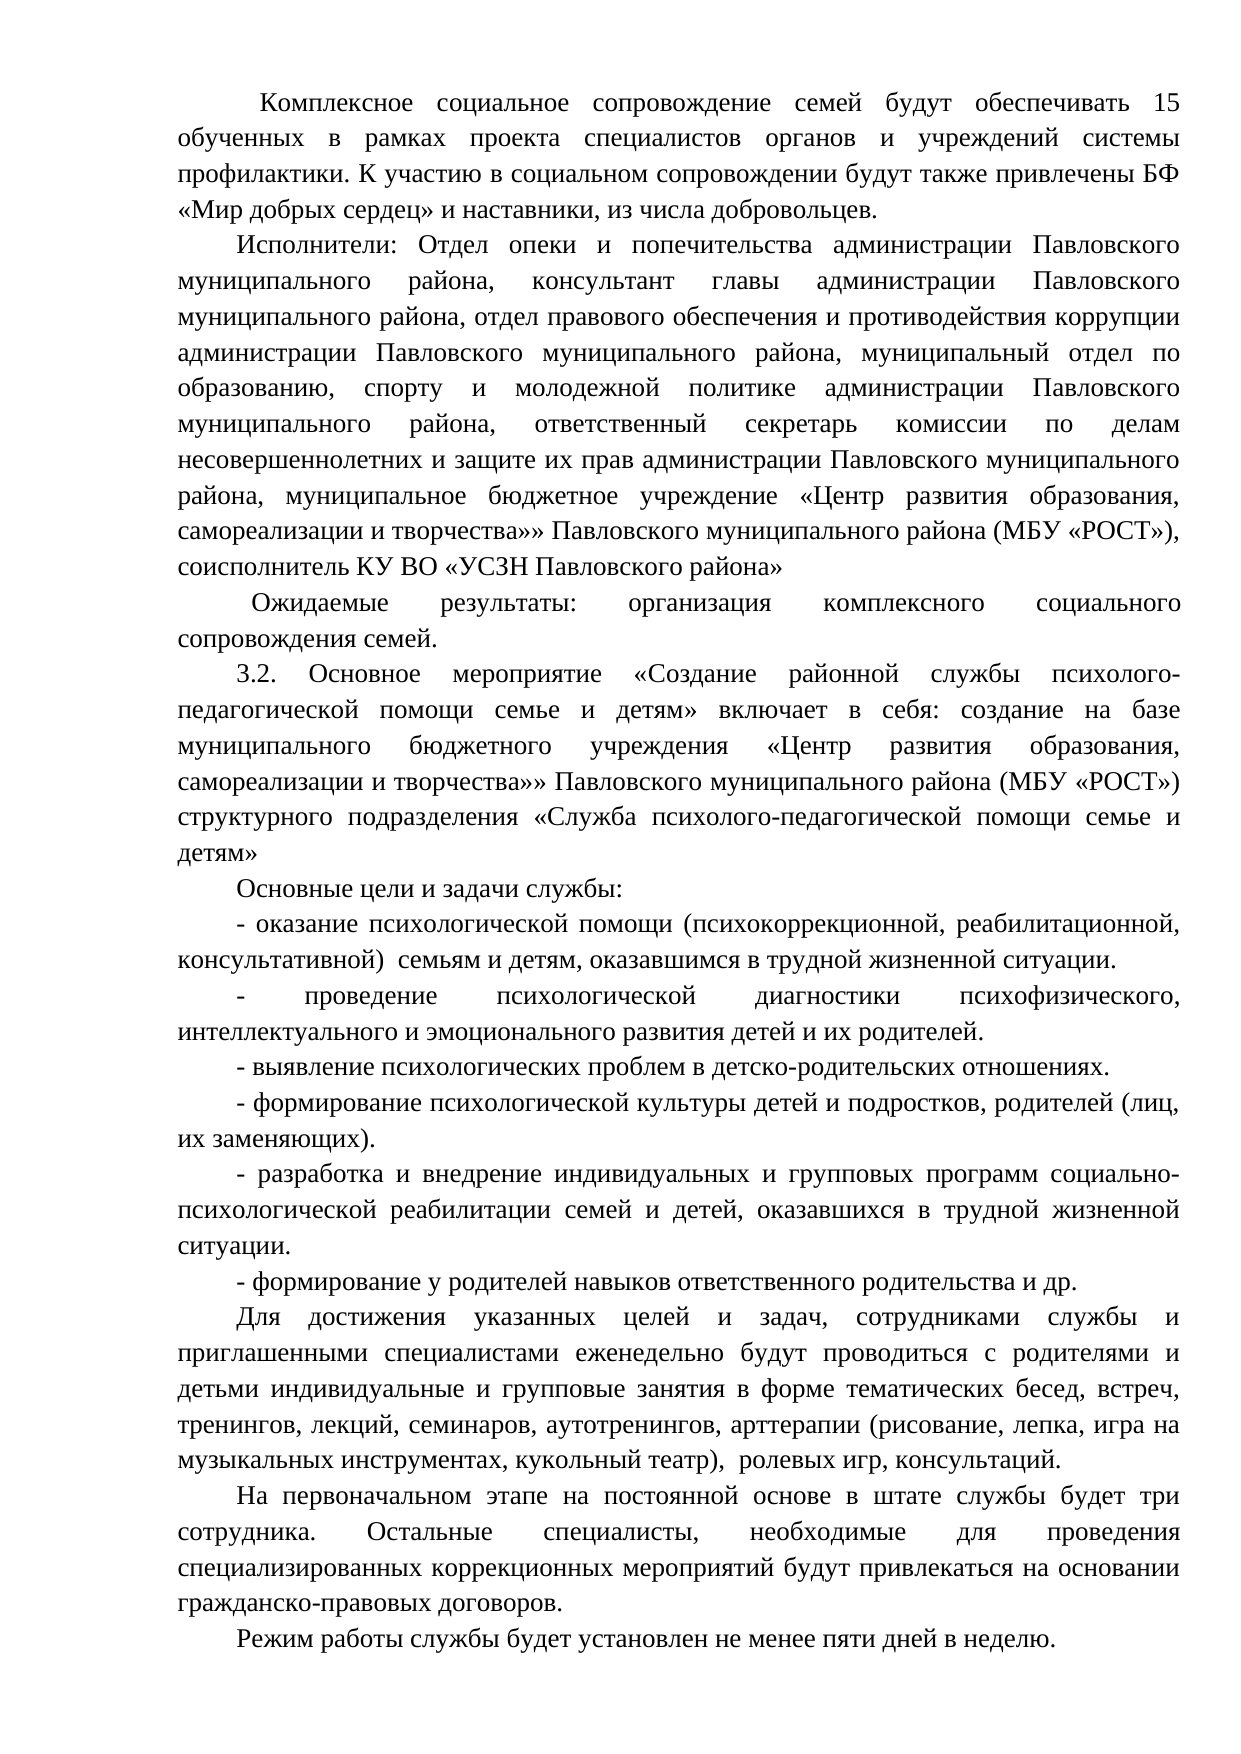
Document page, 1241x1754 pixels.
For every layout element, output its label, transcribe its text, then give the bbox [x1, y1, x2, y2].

text Основные цели и задачи службы: [177, 872, 1181, 903]
text - проведение психологической диагностики психофизического, интеллектуального и эмоционального развития детей и их родителей. [177, 979, 1181, 1046]
text Ожидаемые результаты: организация комплексного социального сопровождения семей. [177, 586, 1181, 653]
text - оказание психологической помощи (психокоррекционной, реабилитационной, консультативной) семьям и детям, оказавшимся в трудной жизненной ситуации. [177, 907, 1181, 974]
text - формирование у родителей навыков ответственного родительства и др. [177, 1265, 1181, 1296]
text - выявление психологических проблем в детско-родительских отношениях. [177, 1050, 1181, 1082]
text Исполнители: Отдел опеки и попечительства администрации Павловского муниципального района, консультант главы администрации Павловского муниципального района, отдел правового обеспечения и противодействия коррупции администрации Павловского муниципального района, муниципальный отдел по образованию, спорту и молодежной политике администрации Павловского муниципального района, ответственный секретарь комиссии по делам несовершеннолетних и защите их прав администрации Павловского муниципального района, муниципальное бюджетное учреждение «Центр развития образования, самореализации и творчества»» Павловского муниципального района (МБУ «РОСТ»), соисполнитель КУ ВО «УСЗН Павловского района» [177, 229, 1181, 581]
text Для достижения указанных целей и задач, сотрудниками службы и приглашенными специалистами еженедельно будут проводиться с родителями и детьми индивидуальные и групповые занятия в форме тематических бесед, встреч, тренингов, лекций, семинаров, аутотренингов, арттерапии (рисование, лепка, игра на музыкальных инструментах, кукольный театр), ролевых игр, консультаций. [177, 1301, 1181, 1474]
text - разработка и внедрение индивидуальных и групповых программ социально-психологической реабилитации семей и детей, оказавшихся в трудной жизненной ситуации. [177, 1158, 1181, 1260]
text - формирование психологической культуры детей и подростков, родителей (лиц, их заменяющих). [177, 1086, 1181, 1153]
text На первоначальном этапе на постоянной основе в штате службы будет три сотрудника. Остальные специалисты, необходимые для проведения специализированных коррекционных мероприятий будут привлекаться на основании гражданско-правовых договоров. [177, 1479, 1181, 1617]
text Режим работы службы будет установлен не менее пяти дней в неделю. [177, 1622, 1181, 1653]
text Комплексное социальное сопровождение семей будут обеспечивать 15 обученных в рамках проекта специалистов органов и учреждений системы профилактики. К участию в социальном сопровождении будут также привлечены БФ «Мир добрых сердец» и наставники, из числа добровольцев. [177, 86, 1181, 224]
text 3.2. Основное мероприятие «Создание районной службы психолого-педагогической помощи семье и детям» включает в себя: создание на базе муниципального бюджетного учреждения «Центр развития образования, самореализации и творчества»» Павловского муниципального района (МБУ «РОСТ») структурного подразделения «Служба психолого-педагогической помощи семье и детям» [177, 657, 1181, 867]
